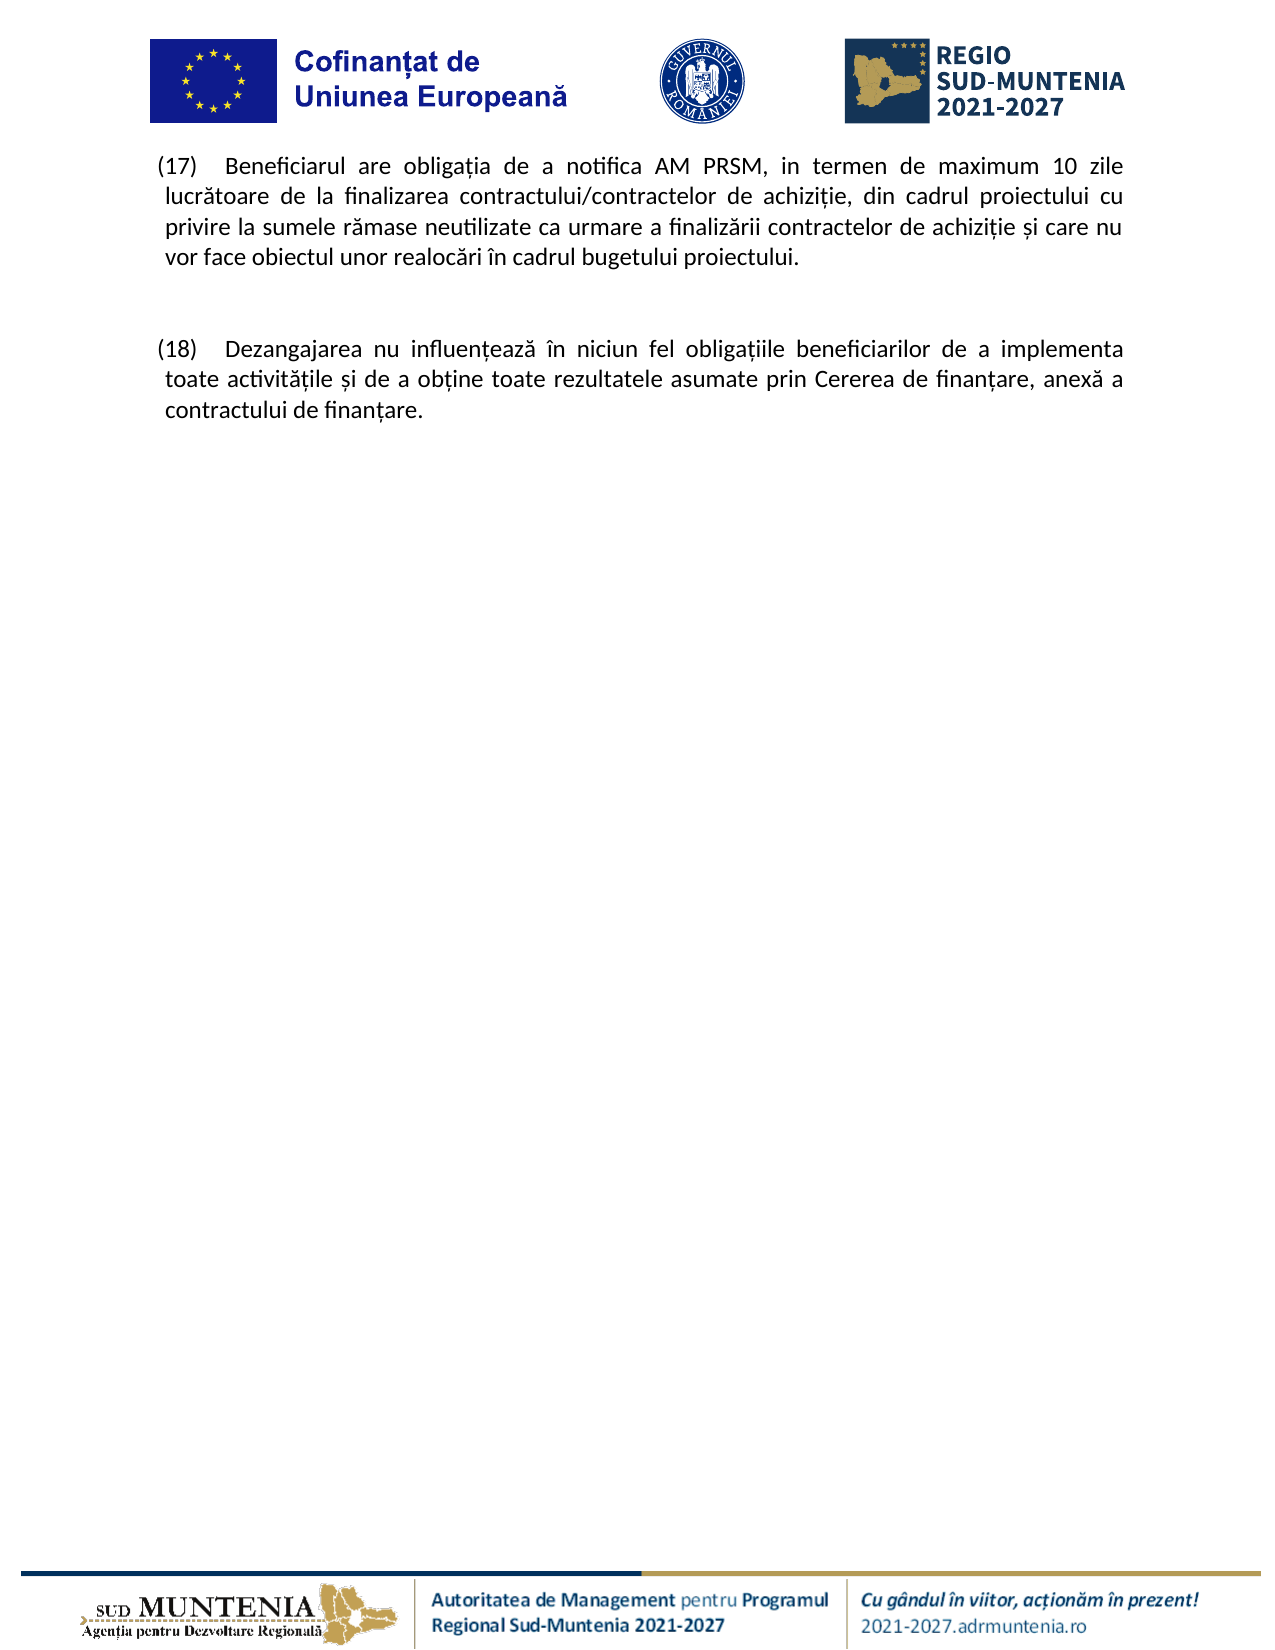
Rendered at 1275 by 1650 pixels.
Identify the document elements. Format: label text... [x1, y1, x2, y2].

list Beneficiarul are obligația de a notifica AM PRSM, in termen de maximum 10 zile lucrătoare de la finalizarea contractului/contractelor de achiziție, din cadrul proiectului cu privire la sumele rămase neutilizate ca urmare a finalizării contractelor de achiziție și care nu vor face obiectul unor realocări în cadrul bugetului proiectului. [157, 150, 1125, 272]
list Dezangajarea nu influențează în niciun fel obligațiile beneficiarilor de a implementa toate activitățile și de a obține toate rezultatele asumate prin Cererea de finanțare, anexă a contractului de finanţare. [157, 333, 1125, 425]
picture [21, 1571, 1262, 1650]
